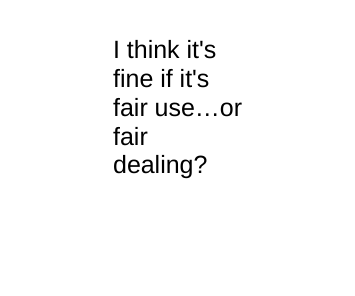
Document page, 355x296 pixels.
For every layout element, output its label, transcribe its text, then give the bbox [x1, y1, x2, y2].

text I think it's fine if it's fair use…or fair dealing? [113, 35, 242, 179]
